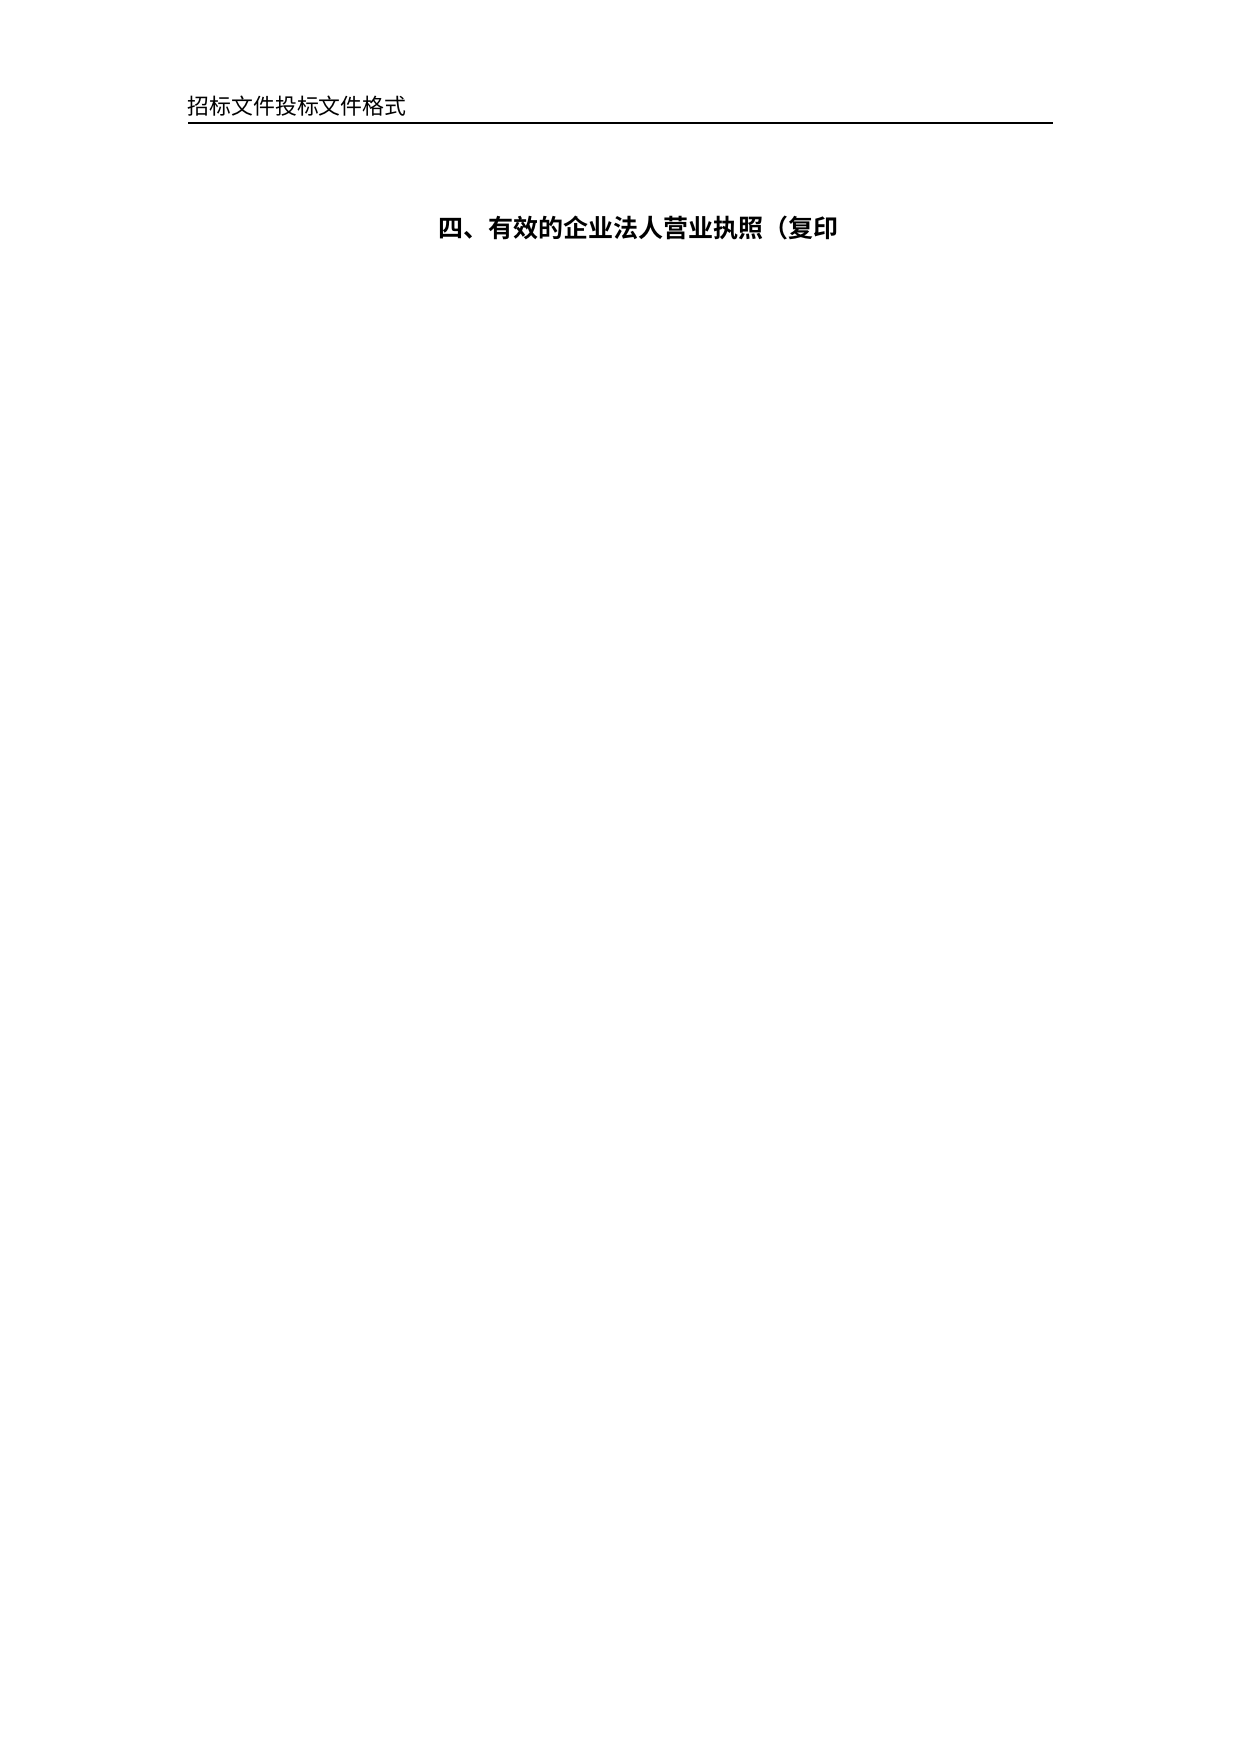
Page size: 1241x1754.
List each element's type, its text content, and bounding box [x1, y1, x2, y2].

text 四、有效的企业法人营业执照（复印 [187, 194, 1053, 259]
